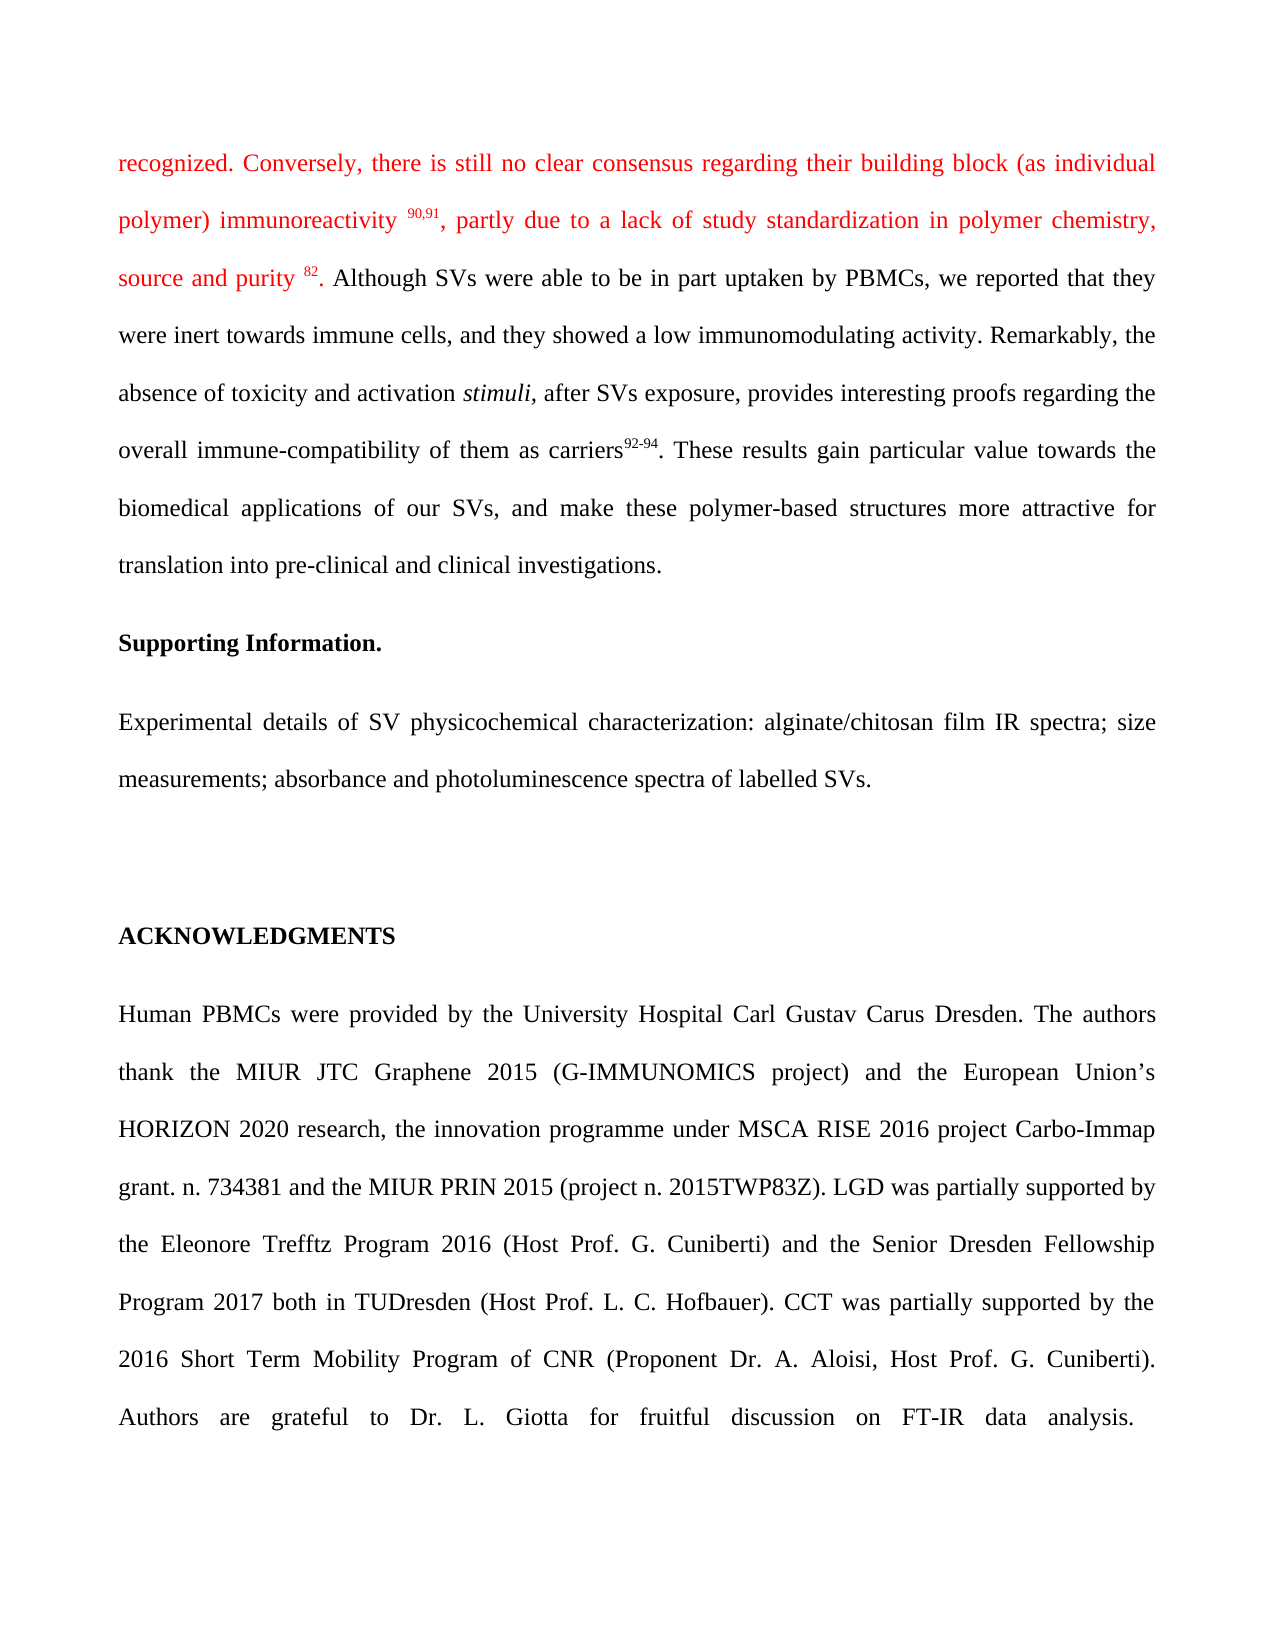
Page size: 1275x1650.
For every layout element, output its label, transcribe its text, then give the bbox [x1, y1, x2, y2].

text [118, 148, 1157, 579]
text Supporting Information. [118, 628, 1157, 657]
text ACKNOWLEDGMENTS [118, 921, 1157, 950]
text Experimental details of SV physicochemical characterization: alginate/chitosan film IR spectra; size measurements; absorbance and photoluminescence spectra of labelled SVs. [118, 707, 1157, 793]
text Human PBMCs were provided by the University Hospital Carl Gustav Carus Dresden. The authors thank the MIUR JTC Graphene 2015 (G-IMMUNOMICS project) and the European Union’s HORIZON 2020 research, the innovation programme under MSCA RISE 2016 project Carbo-Immap grant. n. 734381 and the MIUR PRIN 2015 (project n. 2015TWP83Z). LGD was partially supported by the Eleonore Trefftz Program 2016 (Host Prof. G. Cuniberti) and the Senior Dresden Fellowship Program 2017 both in TUDresden (Host Prof. L. C. Hofbauer). CCT was partially supported by the 2016 Short Term Mobility Program of CNR (Proponent Dr. A. Aloisi, Host Prof. G. Cuniberti). Authors are grateful to Dr. L. Giotta for fruitful discussion on FT-IR data analysis. [118, 999, 1157, 1487]
